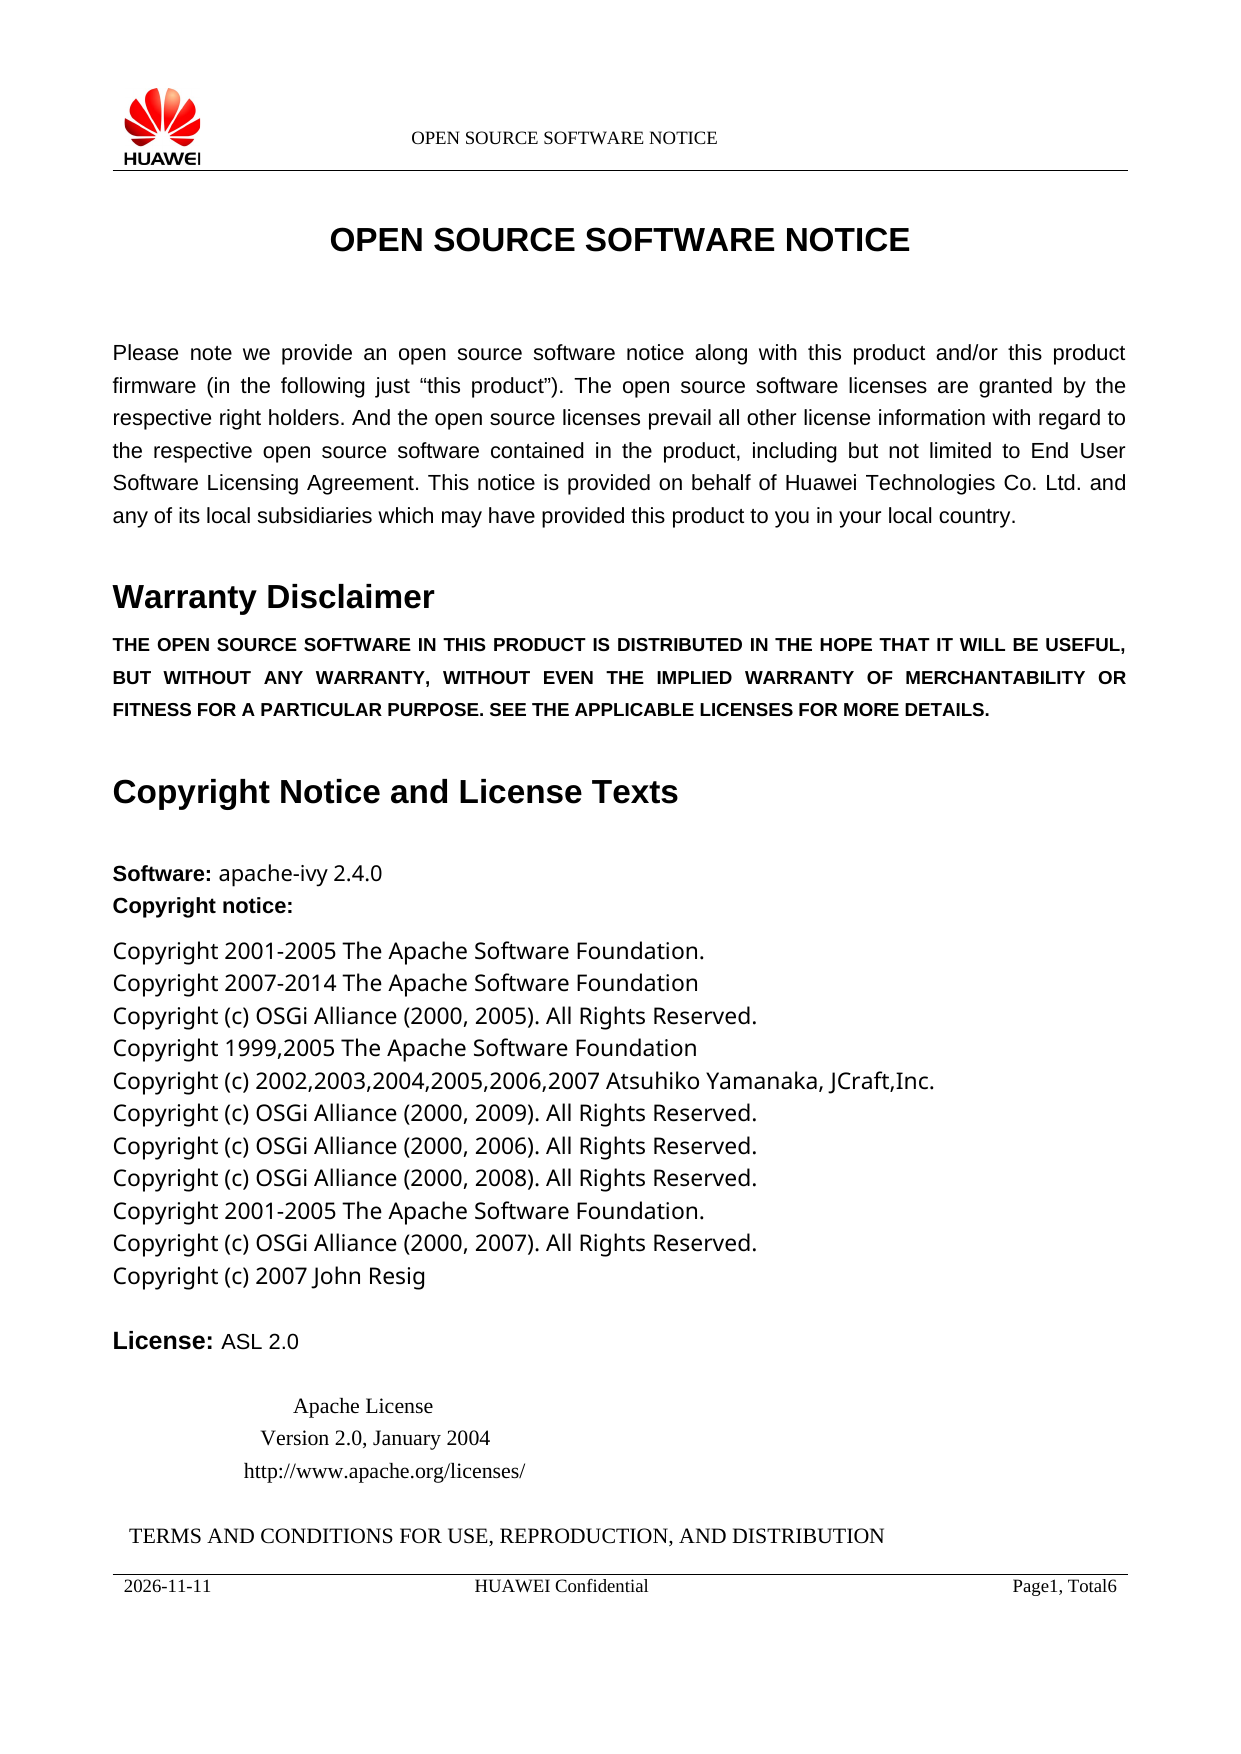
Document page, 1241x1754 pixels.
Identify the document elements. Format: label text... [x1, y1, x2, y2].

text Copyright 2001-2005 The Apache Software Foundation. Copyright 2007-2014 The Apache Software Foundation Copyright (c) OSGi Alliance (2000, 2005). All Rights Reserved. Copyright 1999,2005 The Apache Software Foundation Copyright (c) 2002,2003,2004,2005,2006,2007 Atsuhiko Yamanaka, JCraft,Inc. Copyright (c) OSGi Alliance (2000, 2009). All Rights Reserved. Copyright (c) OSGi Alliance (2000, 2006). All Rights Reserved. Copyright (c) OSGi Alliance (2000, 2008). All Rights Reserved. Copyright 2001-2005 The Apache Software Foundation. Copyright (c) OSGi Alliance (2000, 2007). All Rights Reserved. Copyright (c) 2007 John Resig [112, 934, 1128, 1291]
text The open source software in this product is distributed in the hope that it will be useful, but WITHOUT ANY WARRANTY, without even the implied warranty of MERCHANTABILITY or FITNESS FOR A PARTICULAR PURPOSE. See the applicable licenses for more details. [112, 629, 1128, 726]
text Copyright notice: [112, 889, 1128, 921]
text License: ASL 2.0 [112, 1324, 1128, 1356]
text Warranty Disclaimer [112, 564, 1128, 629]
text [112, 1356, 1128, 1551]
text Please note we provide an open source software notice along with this product and/or this product firmware (in the following just “this product”). The open source software licenses are granted by the respective right holders. And the open source licenses prevail all other license information with regard to the respective open source software contained in the product, including but not limited to End User Software Licensing Agreement. This notice is provided on behalf of Huawei Technologies Co. Ltd. and any of its local subsidiaries which may have provided this product to you in your local country. [112, 336, 1128, 531]
text OPEN SOURCE SOFTWARE NOTICE [112, 206, 1128, 271]
picture [124, 88, 201, 165]
title Software: apache-ivy 2.4.0 [112, 856, 1128, 889]
text Copyright Notice and License Texts [112, 759, 1128, 824]
